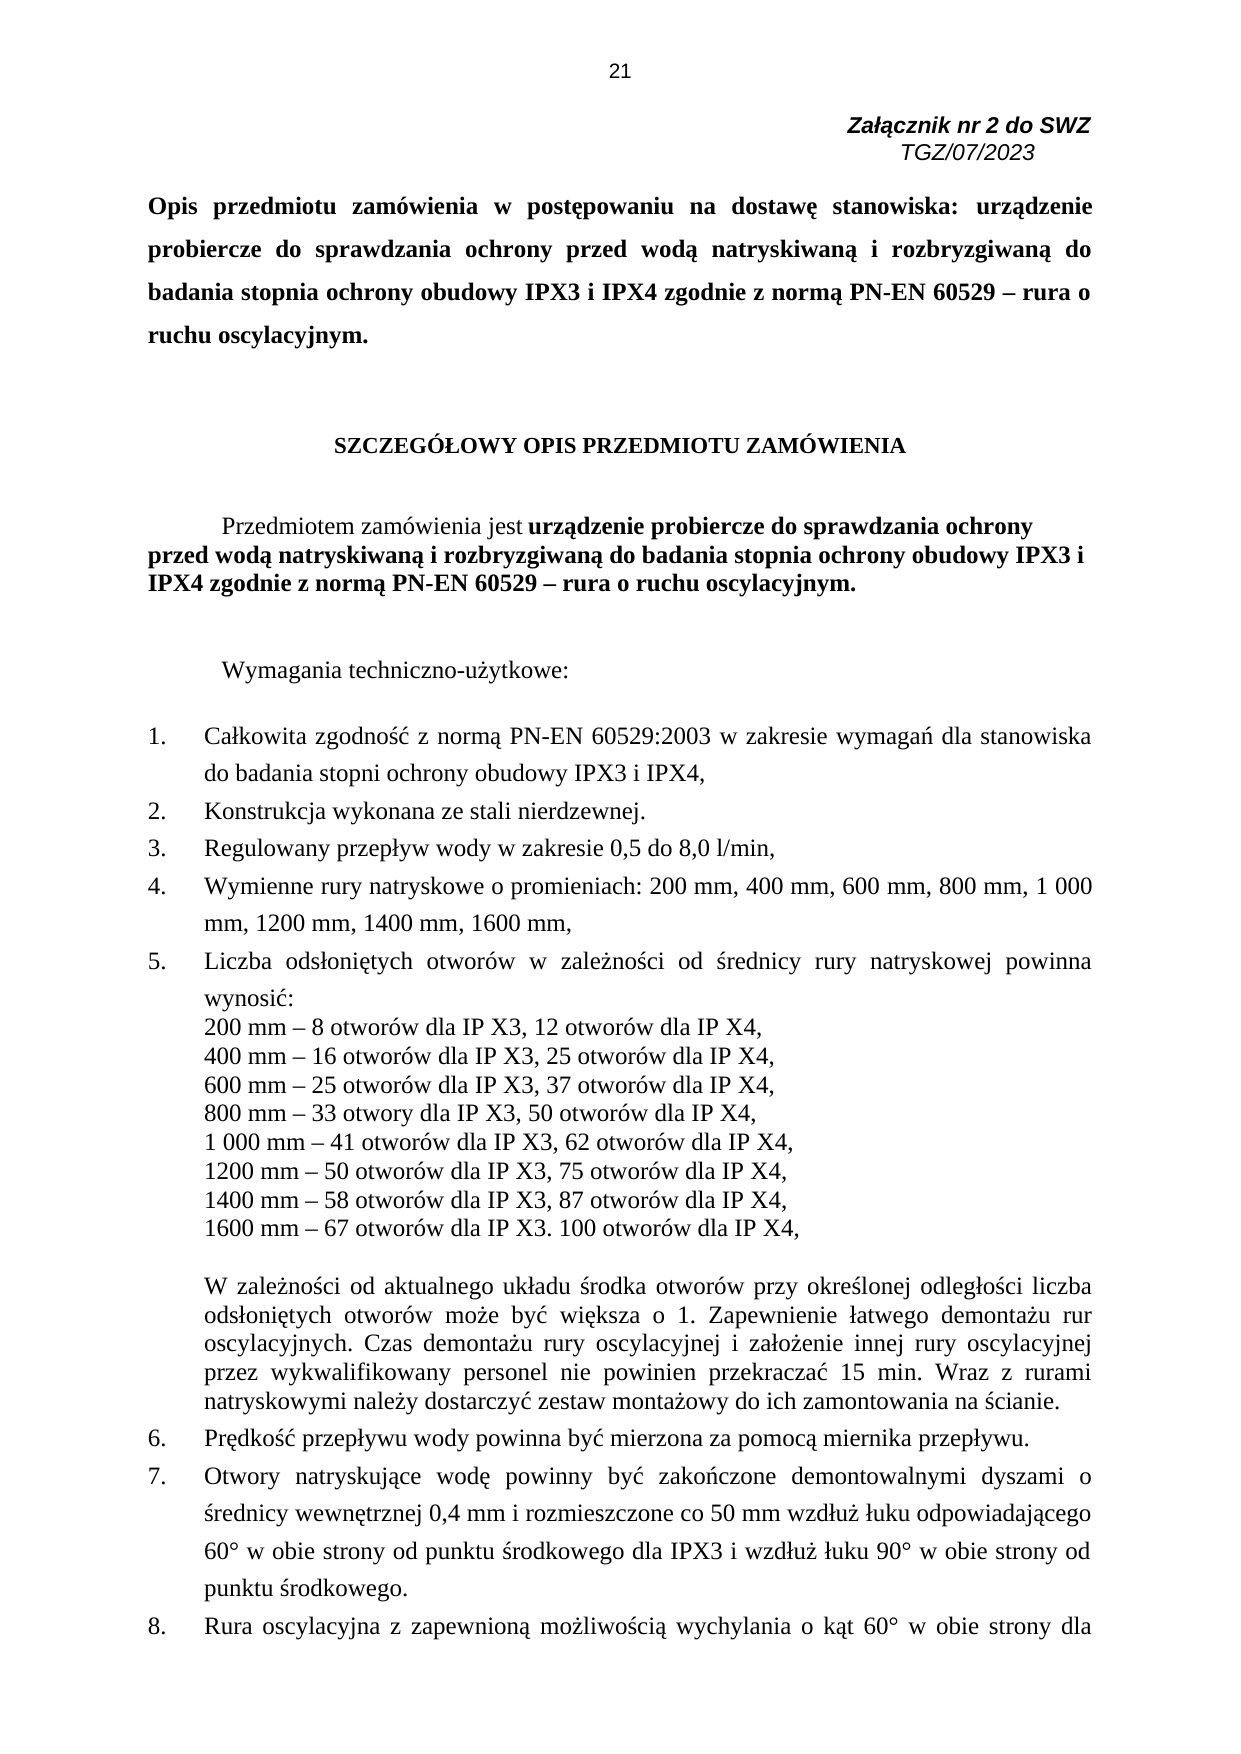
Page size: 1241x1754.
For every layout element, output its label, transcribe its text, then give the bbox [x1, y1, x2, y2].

list Konstrukcja wykonana ze stali nierdzewnej. [148, 787, 1092, 825]
text W zależności od aktualnego układu środka otworów przy określonej odległości liczba odsłoniętych otworów może być większa o 1. Zapewnienie łatwego demontażu rur oscylacyjnych. Czas demontażu rury oscylacyjnej i założenie innej rury oscylacyjnej przez wykwalifikowany personel nie powinien przekraczać 15 min. Wraz z rurami natryskowymi należy dostarczyć zestaw montażowy do ich zamontowania na ścianie. [204, 1271, 1092, 1415]
text Przedmiotem zamówienia jest urządzenie probiercze do sprawdzania ochrony przed wodą natryskiwaną i rozbryzgiwaną do badania stopnia ochrony obudowy IPX3 i IPX4 zgodnie z normą PN-EN 60529 – rura o ruchu oscylacyjnym. [148, 511, 1092, 597]
text 400 mm – 16 otworów dla IP X3, 25 otworów dla IP X4, [204, 1041, 1092, 1070]
list Liczba odsłoniętych otworów w zależności od średnicy rury natryskowej powinna wynosić: [148, 937, 1092, 1012]
list Regulowany przepływ wody w zakresie 0,5 do 8,0 l/min, [148, 825, 1092, 862]
text 1600 mm – 67 otworów dla IP X3. 100 otworów dla IP X4, [204, 1213, 1092, 1242]
text SZCZEGÓŁOWY OPIS PRZEDMIOTU ZAMÓWIENIA [148, 432, 1092, 458]
text 1400 mm – 58 otworów dla IP X3, 87 otworów dla IP X4, [204, 1185, 1092, 1213]
text TGZ/07/2023 [849, 138, 1092, 165]
text 200 mm – 8 otworów dla IP X3, 12 otworów dla IP X4, [204, 1012, 1092, 1041]
text 800 mm – 33 otwory dla IP X3, 50 otworów dla IP X4, [204, 1098, 1092, 1127]
text 600 mm – 25 otworów dla IP X3, 37 otworów dla IP X4, [204, 1070, 1092, 1098]
text Opis przedmiotu zamówienia w postępowaniu na dostawę stanowiska: urządzenie probiercze do sprawdzania ochrony przed wodą natryskiwaną i rozbryzgiwaną do badania stopnia ochrony obudowy IPX3 i IPX4 zgodnie z normą PN-EN 60529 – rura o ruchu oscylacyjnym. [148, 191, 1092, 349]
list Wymienne rury natryskowe o promieniach: 200 mm, 400 mm, 600 mm, 800 mm, 1 000 mm, 1200 mm, 1400 mm, 1600 mm, [148, 862, 1092, 937]
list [148, 1602, 1092, 1640]
list Prędkość przepływu wody powinna być mierzona za pomocą miernika przepływu. [148, 1415, 1092, 1452]
list Całkowita zgodność z normą PN-EN 60529:2003 w zakresie wymagań dla stanowiska do badania stopni ochrony obudowy IPX3 i IPX4, [148, 712, 1092, 787]
text 1200 mm – 50 otworów dla IP X3, 75 otworów dla IP X4, [204, 1156, 1092, 1185]
text Wymagania techniczno-użytkowe: [148, 655, 1092, 683]
list Otwory natryskujące wodę powinny być zakończone demontowalnymi dyszami o średnicy wewnętrznej 0,4 mm i rozmieszczone co 50 mm wzdłuż łuku odpowiadającego 60° w obie strony od punktu środkowego dla IPX3 i wzdłuż łuku 90° w obie strony od punktu środkowego. [148, 1452, 1092, 1602]
text Załącznik nr 2 do SWZ [148, 112, 1092, 138]
text 1 000 mm – 41 otworów dla IP X3, 62 otworów dla IP X4, [204, 1127, 1092, 1156]
